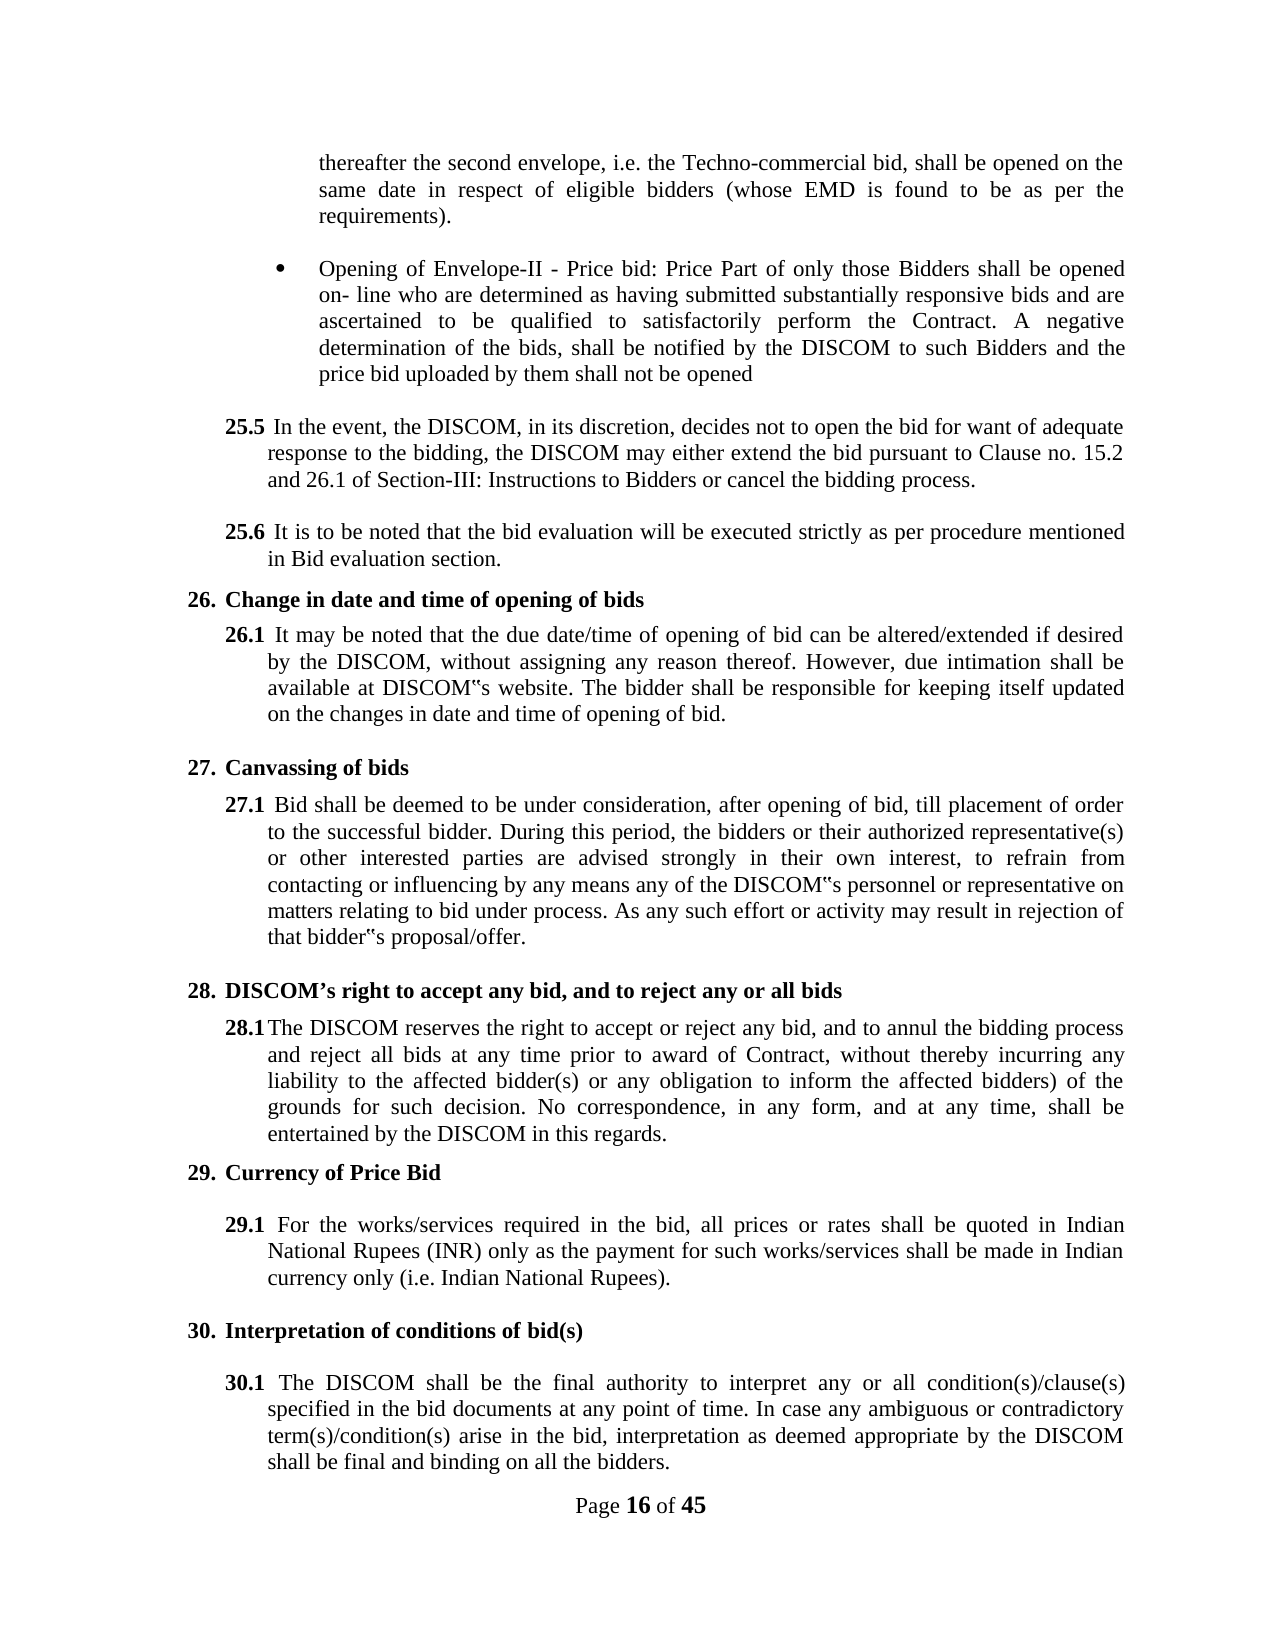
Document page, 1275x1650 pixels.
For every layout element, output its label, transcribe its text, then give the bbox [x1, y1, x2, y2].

list In the event, the DISCOM, in its discretion, decides not to open the bid for want of adequate response to the bidding, the DISCOM may either extend the bid pursuant to Clause no. 15.2 and 26.1 of Section-III: Instructions to Bidders or cancel the bidding process. [225, 413, 1125, 492]
text thereafter the second envelope, i.e. the Techno-commercial bid, shall be opened on the same date in respect of eligible bidders (whose EMD is found to be as per the requirements). [319, 149, 1125, 228]
list The DISCOM shall be the final authority to interpret any or all condition(s)/clause(s) specified in the bid documents at any point of time. In case any ambiguous or contradictory term(s)/condition(s) arise in the bid, interpretation as deemed appropriate by the DISCOM shall be final and binding on all the bidders. [225, 1369, 1126, 1474]
list The DISCOM reserves the right to accept or reject any bid, and to annul the bidding process and reject all bids at any time prior to award of Contract, without thereby incurring any liability to the affected bidder(s) or any obligation to inform the affected bidders) of the grounds for such decision. No correspondence, in any form, and at any time, shall be entertained by the DISCOM in this regards. [225, 1014, 1125, 1146]
subtitle Interpretation of conditions of bid(s) [187, 1317, 1225, 1343]
list It is to be noted that the bid evaluation will be executed strictly as per procedure mentioned in Bid evaluation section. [225, 518, 1125, 571]
subtitle DISCOM’s right to accept any bid, and to reject any or all bids [187, 977, 1225, 1003]
subtitle Change in date and time of opening of bids [187, 586, 1225, 612]
list Opening of Envelope-II - Price bid: Price Part of only those Bidders shall be opened on- line who are determined as having submitted substantially responsive bids and are ascertained to be qualified to satisfactorily perform the Contract. A negative determination of the bids, shall be notified by the DISCOM to such Bidders and the price bid uploaded by them shall not be opened [276, 255, 1126, 387]
list For the works/services required in the bid, all prices or rates shall be quoted in Indian National Rupees (INR) only as the payment for such works/services shall be made in Indian currency only (i.e. Indian National Rupees). [225, 1211, 1126, 1290]
list It may be noted that the due date/time of opening of bid can be altered/extended if desired by the DISCOM, without assigning any reason thereof. However, due intimation shall be available at DISCOM‟s website. The bidder shall be responsible for keeping itself updated on the changes in date and time of opening of bid. [225, 621, 1125, 727]
list Bid shall be deemed to be under consideration, after opening of bid, till placement of order to the successful bidder. During this period, the bidders or their authorized representative(s) or other interested parties are advised strongly in their own interest, to refrain from contacting or influencing by any means any of the DISCOM‟s personnel or representative on matters relating to bid under process. As any such effort or activity may result in rejection of that bidder‟s proposal/offer. [225, 792, 1126, 950]
subtitle Canvassing of bids [187, 754, 1225, 780]
subtitle Currency of Price Bid [187, 1159, 1225, 1185]
